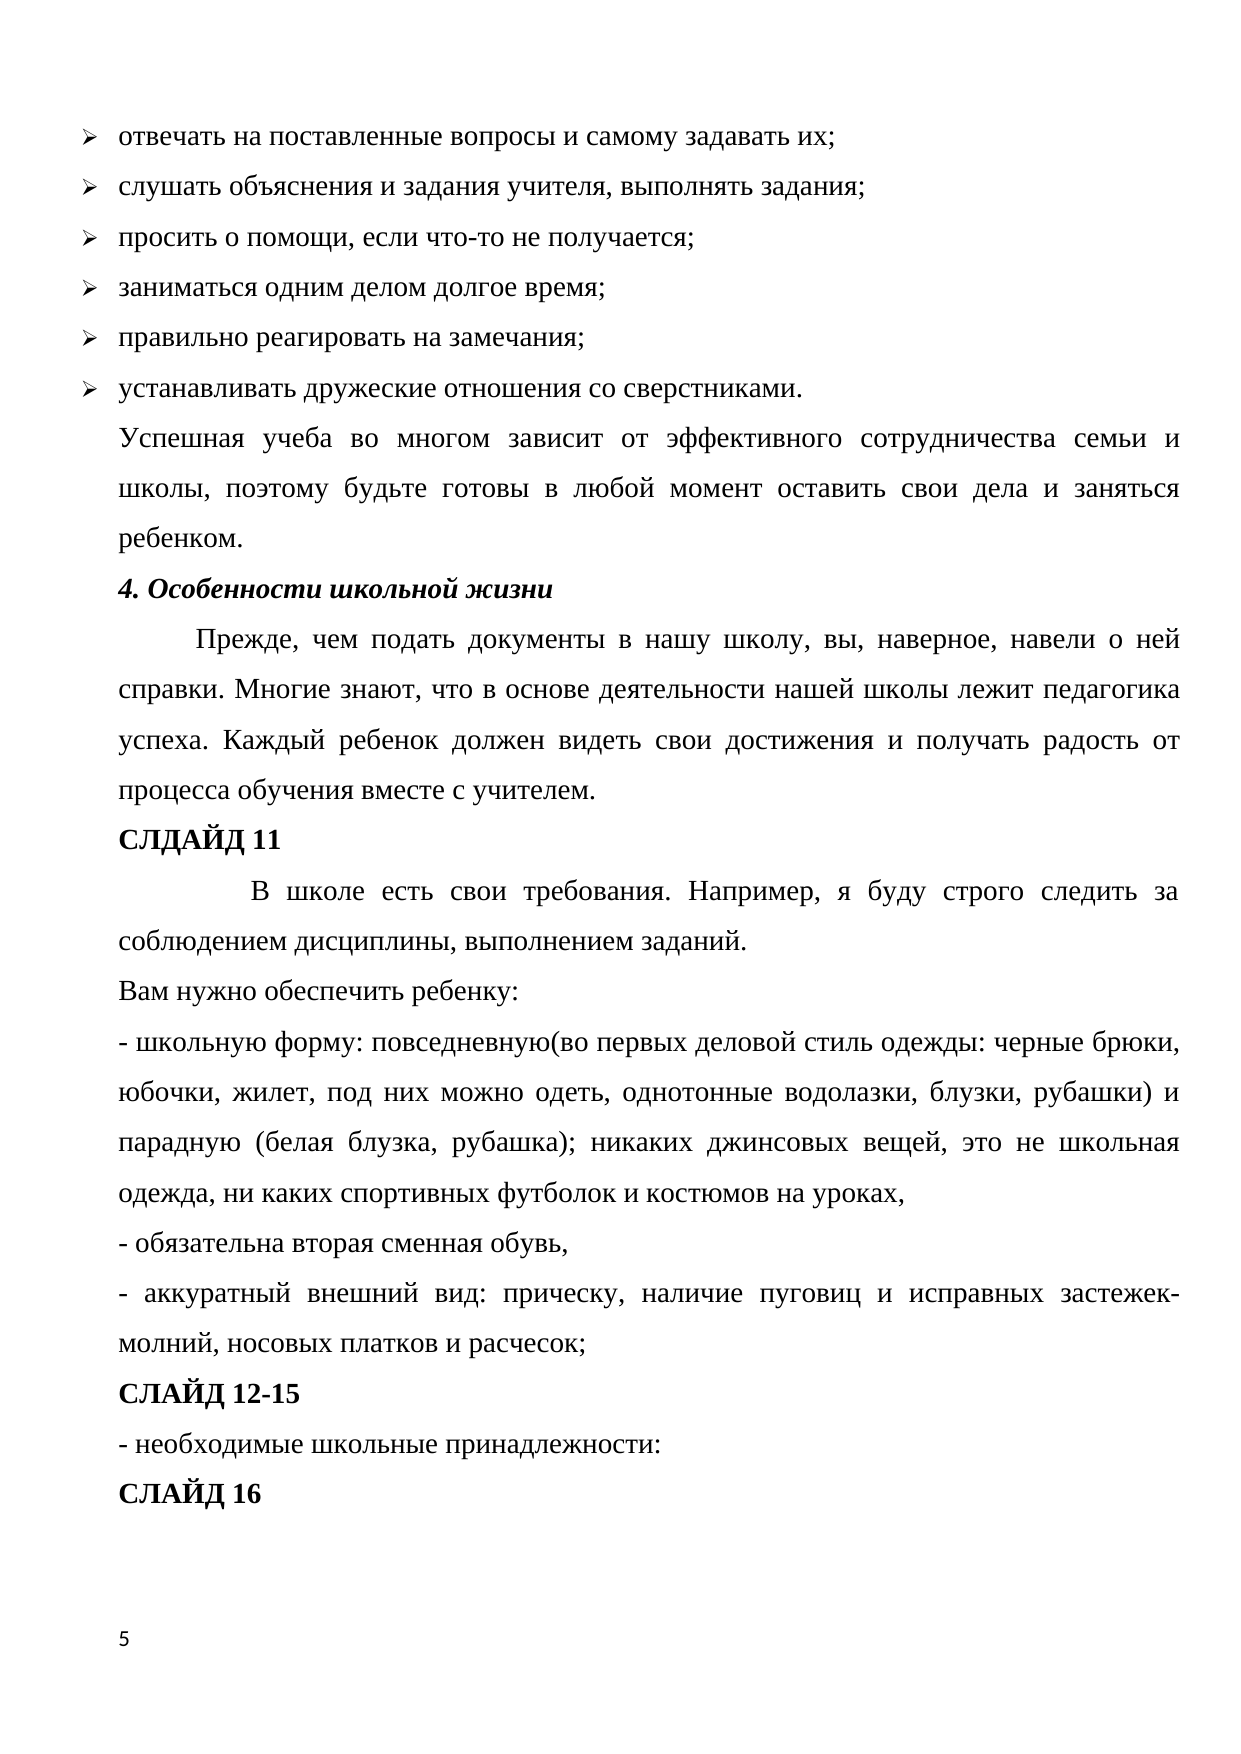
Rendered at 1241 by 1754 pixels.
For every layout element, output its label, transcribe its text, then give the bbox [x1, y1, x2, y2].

text Успешная учеба во многом зависит от эффективного сотрудничества семьи и школы, поэтому будьте готовы в любой момент оставить свои дела и заняться ребенком. [118, 420, 1181, 554]
text Прежде, чем подать документы в нашу школу, вы, наверное, навели о ней справки. Многие знают, что в основе деятельности нашей школы лежит педагогика успеха. Каждый ребенок должен видеть свои достижения и получать радость от процесса обучения вместе с учителем. [118, 621, 1181, 806]
list заниматься одним делом долгое время; [81, 269, 1181, 303]
list правильно реагировать на замечания; [81, 319, 1181, 353]
text СЛАЙД 16 [118, 1477, 1181, 1510]
text 4. Особенности школьной жизни [118, 571, 1181, 604]
text СЛАЙД 12-15 [118, 1376, 1181, 1409]
list просить о помощи, если что-то не получается; [81, 219, 1181, 252]
list отвечать на поставленные вопросы и самому задавать их; [81, 118, 1181, 152]
list слушать объяснения и задания учителя, выполнять задания; [81, 168, 1181, 202]
text - школьную форму: повседневную(во первых деловой стиль одежды: черные брюки, юбочки, жилет, под них можно одеть, однотонные водолазки, блузки, рубашки) и парадную (белая блузка, рубашка); никаких джинсовых вещей, это не школьная одежда, ни каких спортивных футболок и костюмов на уроках, [118, 1024, 1181, 1208]
list устанавливать дружеские отношения со сверстниками. [81, 370, 1181, 403]
text В школе есть свои требования. Например, я буду строго следить за соблюдением дисциплины, выполнением заданий. [118, 873, 1181, 957]
text СЛДАЙД 11 [118, 822, 1181, 856]
text - необходимые школьные принадлежности: [118, 1426, 1181, 1460]
text Вам нужно обеспечить ребенку: [118, 973, 1181, 1007]
text - обязательна вторая сменная обувь, [118, 1225, 1181, 1258]
text - аккуратный внешний вид: прическу, наличие пуговиц и исправных застежек-молний, носовых платков и расчесок; [118, 1275, 1181, 1359]
